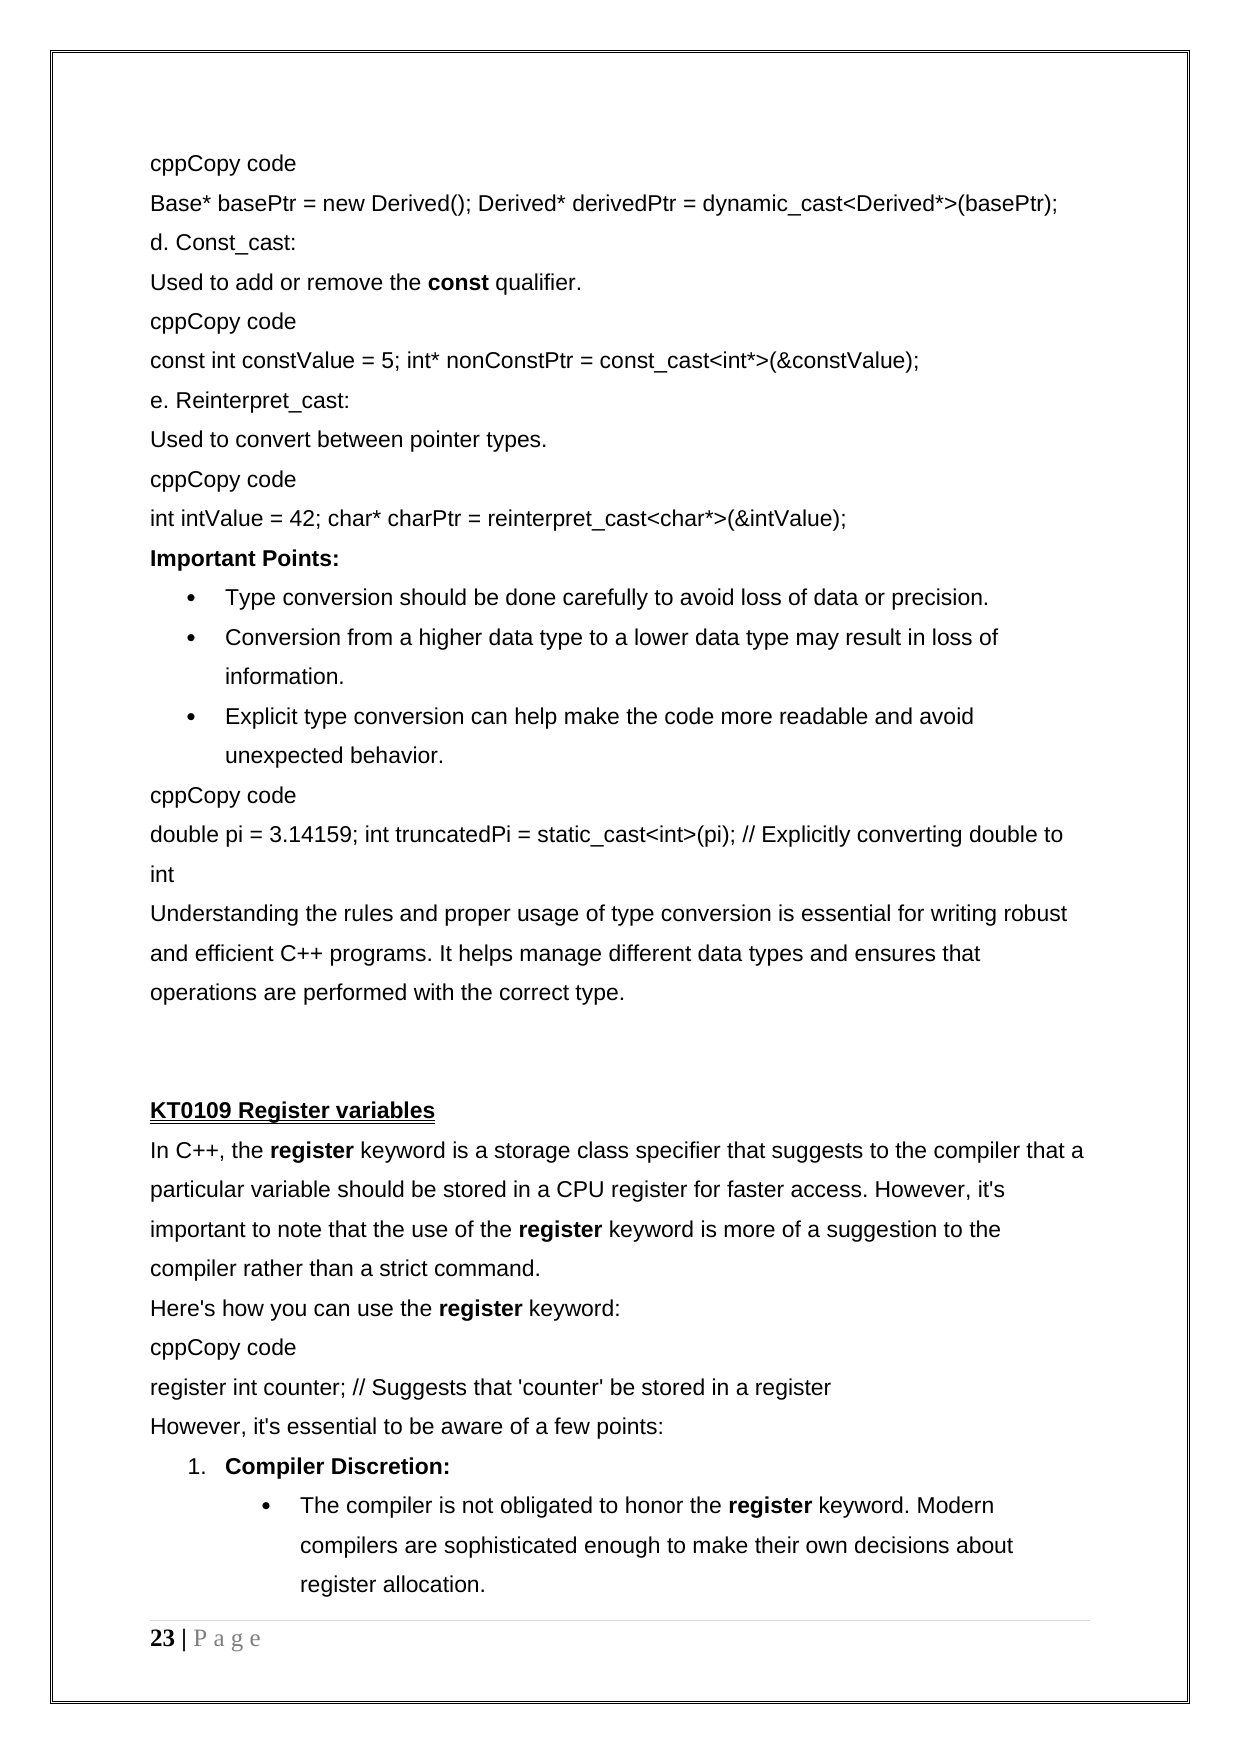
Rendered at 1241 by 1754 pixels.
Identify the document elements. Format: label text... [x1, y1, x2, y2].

text cppCopy code [150, 1334, 1090, 1361]
text Used to convert between pointer types. [150, 426, 1090, 453]
text d. Const_cast: [150, 229, 1090, 255]
text cppCopy code [150, 782, 1090, 808]
text register int counter; // Suggests that 'counter' be stored in a register [150, 1374, 1090, 1400]
text double pi = 3.14159; int truncatedPi = static_cast<int>(pi); // Explicitly converting double to int [150, 821, 1090, 887]
text Understanding the rules and proper usage of type conversion is essential for writing robust and efficient C++ programs. It helps manage different data types and ensures that operations are performed with the correct type. [150, 900, 1090, 1005]
list Conversion from a higher data type to a lower data type may result in loss of information. [187, 624, 1090, 689]
text Important Points: [150, 545, 1090, 571]
list Compiler Discretion: [187, 1453, 1090, 1479]
text const int constValue = 5; int* nonConstPtr = const_cast<int*>(&constValue); [150, 347, 1090, 374]
text cppCopy code [150, 466, 1090, 492]
list The compiler is not obligated to honor the register keyword. Modern compilers are sophisticated enough to make their own decisions about register allocation. [262, 1492, 1090, 1598]
text cppCopy code [150, 150, 1090, 176]
text Base* basePtr = new Derived(); Derived* derivedPtr = dynamic_cast<Derived*>(basePtr); [150, 189, 1090, 216]
text e. Reinterpret_cast: [150, 387, 1090, 413]
text cppCopy code [150, 308, 1090, 334]
text However, it's essential to be aware of a few points: [150, 1413, 1090, 1440]
text KT0109 Register variables [150, 1097, 1090, 1124]
text int intValue = 42; char* charPtr = reinterpret_cast<char*>(&intValue); [150, 505, 1090, 532]
text Here's how you can use the register keyword: [150, 1295, 1090, 1321]
text Used to add or remove the const qualifier. [150, 268, 1090, 295]
list Type conversion should be done carefully to avoid loss of data or precision. [187, 584, 1090, 611]
list Explicit type conversion can help make the code more readable and avoid unexpected behavior. [187, 703, 1090, 768]
text In C++, the register keyword is a storage class specifier that suggests to the compiler that a particular variable should be stored in a CPU register for faster access. However, it's important to note that the use of the register keyword is more of a suggestion to the compiler rather than a strict command. [150, 1137, 1090, 1282]
